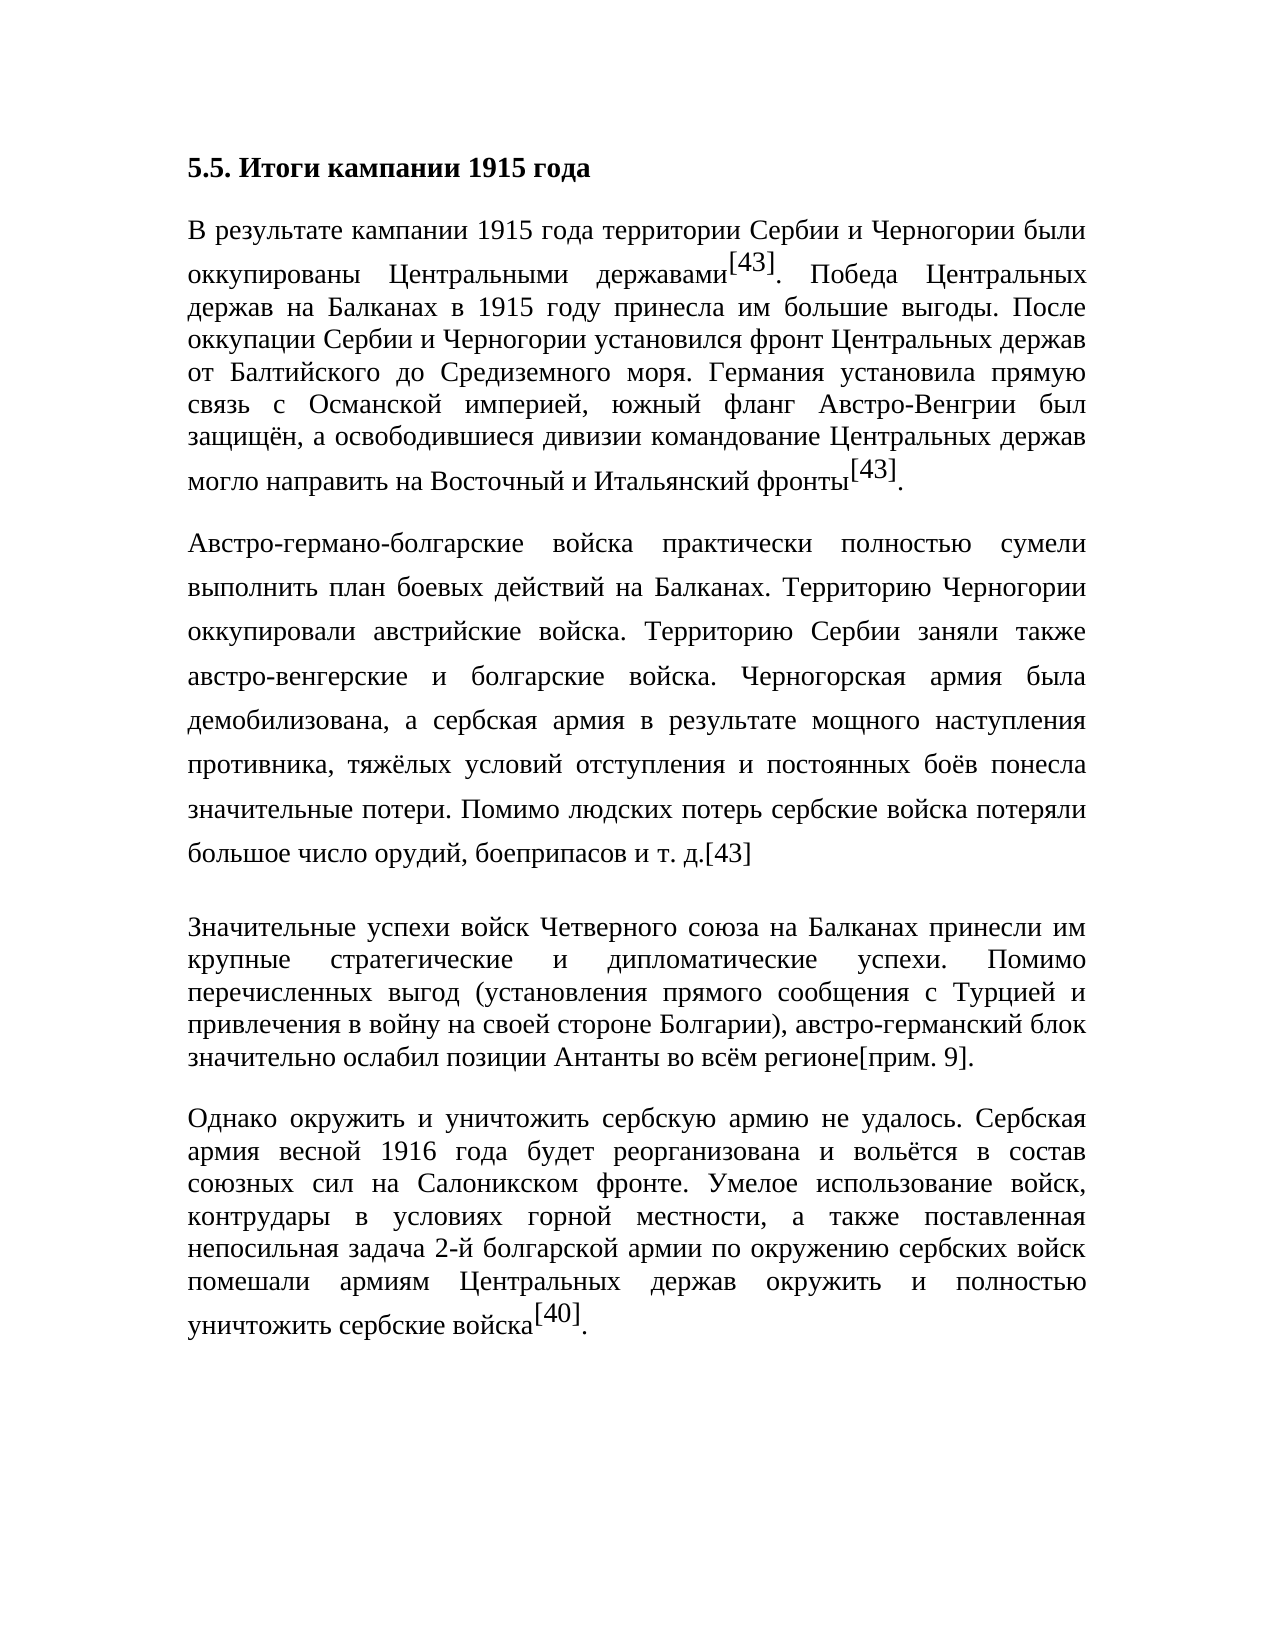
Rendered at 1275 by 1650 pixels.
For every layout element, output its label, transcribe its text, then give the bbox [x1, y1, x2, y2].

text Значительные успехи войск Четверного союза на Балканах принесли им крупные стратегические и дипломатические успехи. Помимо перечисленных выгод (установления прямого сообщения с Турцией и привлечения в войну на своей стороне Болгарии), австро-германский блок значительно ослабил позиции Антанты во всём регионе[прим. 9]. [187, 910, 1087, 1072]
text Однако окружить и уничтожить сербскую армию не удалось. Сербская армия весной 1916 года будет реорганизована и вольётся в состав союзных сил на Салоникском фронте. Умелое использование войск, контрудары в условиях горной местности, а также поставленная непосильная задача 2-й болгарской армии по окружению сербских войск помешали армиям Центральных держав окружить и полностью уничтожить сербские войска[40]. [187, 1102, 1087, 1340]
list 5.5. Итоги кампании 1915 года [187, 150, 1087, 183]
text Австро-германо-болгарские войска практически полностью сумели выполнить план боевых действий на Балканах. Территорию Черногории оккупировали австрийские войска. Территорию Сербии заняли также австро-венгерские и болгарские войска. Черногорская армия была демобилизована, а сербская армия в результате мощного наступления противника, тяжёлых условий отступления и постоянных боёв понесла значительные потери. Помимо людских потерь сербские войска потеряли большое число орудий, боеприпасов и т. д.[43] [187, 526, 1087, 881]
text В результате кампании 1915 года территории Сербии и Черногории были оккупированы Центральными державами[43]. Победа Центральных держав на Балканах в 1915 году принесла им большие выгоды. После оккупации Сербии и Черногории установился фронт Центральных держав от Балтийского до Средиземного моря. Германия установила прямую связь с Османской империей, южный фланг Австро-Венгрии был защищён, а освободившиеся дивизии командование Центральных держав могло направить на Восточный и Итальянский фронты[43]. [187, 213, 1087, 496]
